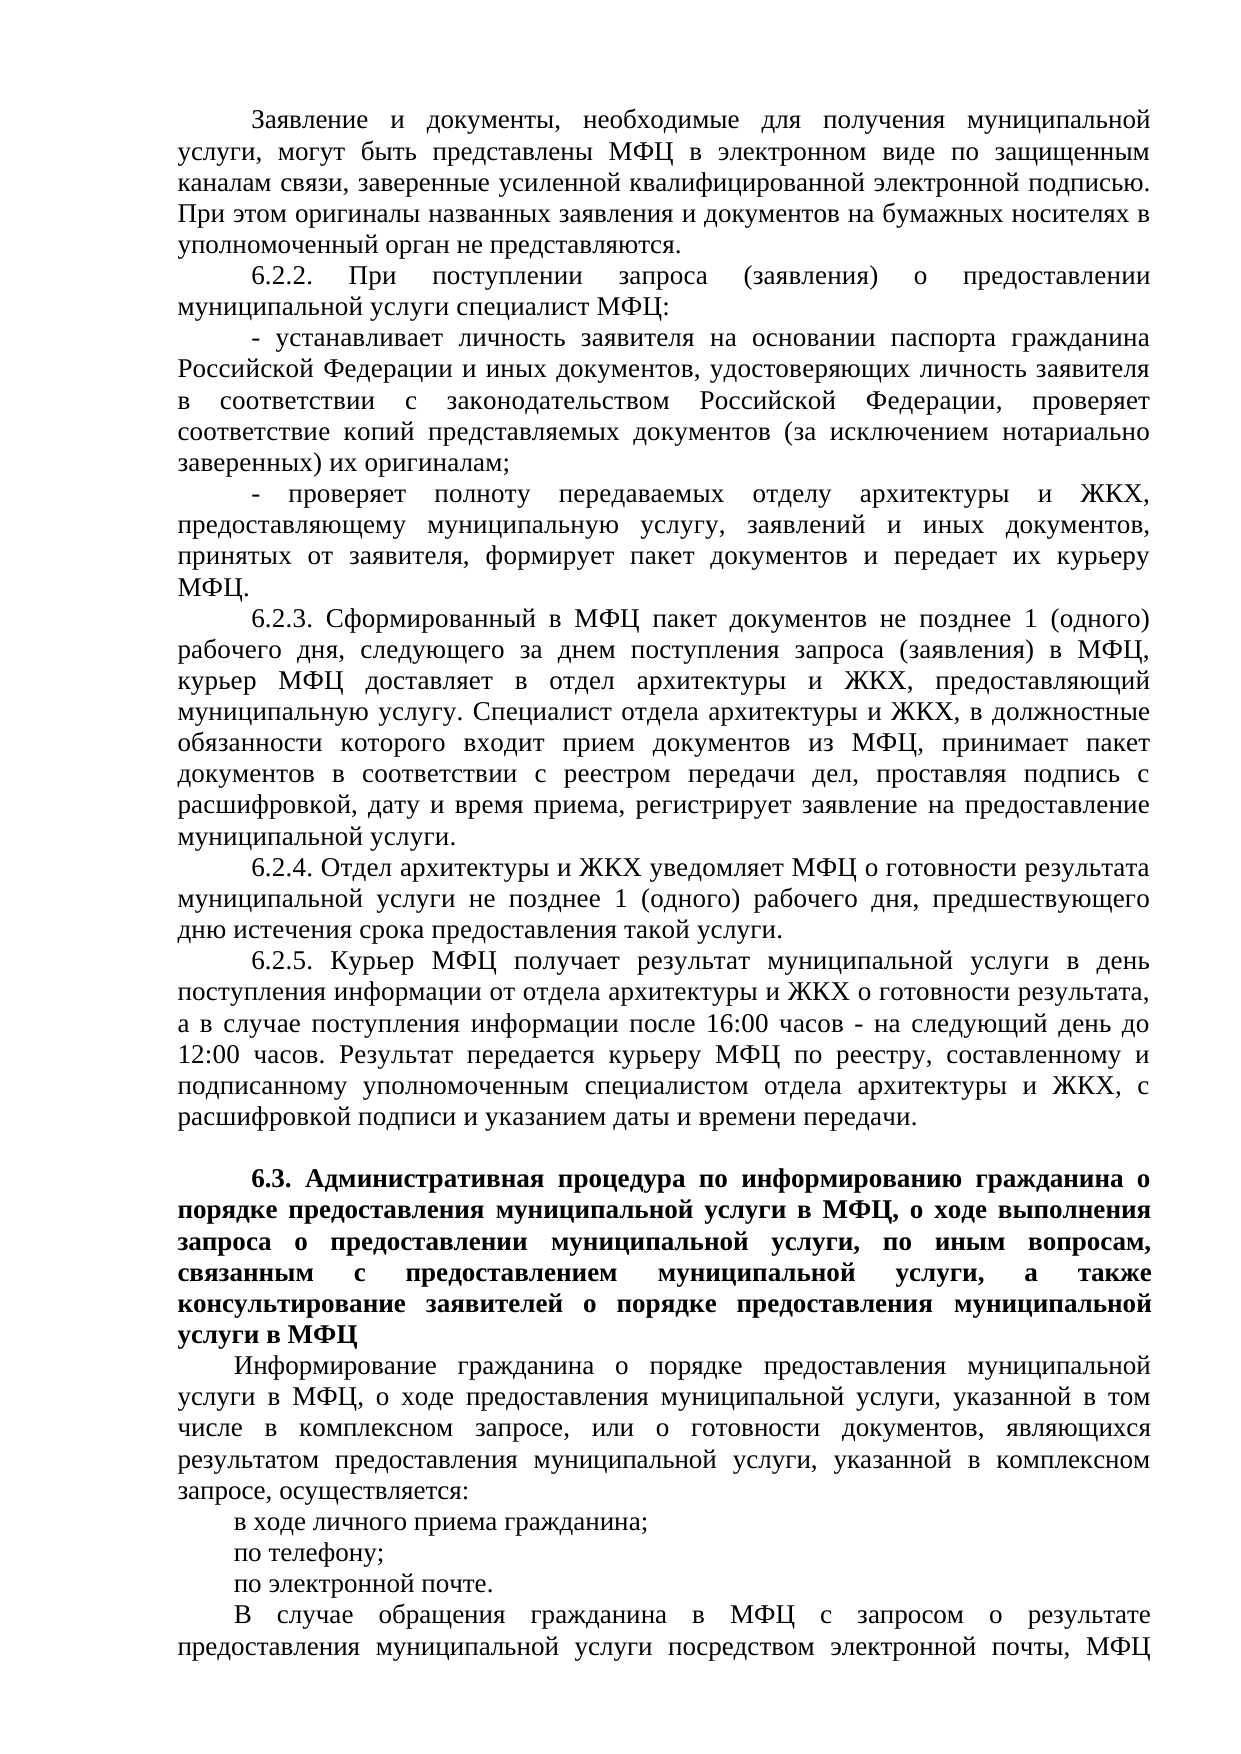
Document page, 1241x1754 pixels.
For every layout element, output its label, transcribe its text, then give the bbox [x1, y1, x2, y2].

text по телефону; [177, 1536, 1152, 1567]
text 6.3. Административная процедура по информированию гражданина о порядке предоставления муниципальной услуги в МФЦ, о ходе выполнения запроса о предоставлении муниципальной услуги, по иным вопросам, связанным с предоставлением муниципальной услуги, а также консультирование заявителей о порядке предоставления муниципальной услуги в МФЦ [177, 1162, 1152, 1349]
text - проверяет полноту передаваемых отделу архитектуры и ЖКХ, предоставляющему муниципальную услугу, заявлений и иных документов, принятых от заявителя, формирует пакет документов и передает их курьеру МФЦ. [177, 477, 1152, 602]
text в ходе личного приема гражданина; [177, 1505, 1152, 1536]
text Информирование гражданина о порядке предоставления муниципальной услуги в МФЦ, о ходе предоставления муниципальной услуги, указанной в том числе в комплексном запросе, или о готовности документов, являющихся результатом предоставления муниципальной услуги, указанной в комплексном запросе, осуществляется: [177, 1349, 1152, 1505]
text - устанавливает личность заявителя на основании паспорта гражданина Российской Федерации и иных документов, удостоверяющих личность заявителя в соответствии с законодательством Российской Федерации, проверяет соответствие копий представляемых документов (за исключением нотариально заверенных) их оригиналам; [177, 321, 1152, 477]
text 6.2.4. Отдел архитектуры и ЖКХ уведомляет МФЦ о готовности результата муниципальной услуги не позднее 1 (одного) рабочего дня, предшествующего дню истечения срока предоставления такой услуги. [177, 851, 1152, 944]
text Заявление и документы, необходимые для получения муниципальной услуги, могут быть представлены МФЦ в электронном виде по защищенным каналам связи, заверенные усиленной квалифицированной электронной подписью. При этом оригиналы названных заявления и документов на бумажных носителях в уполномоченный орган не представляются. [177, 103, 1152, 259]
text 6.2.3. Сформированный в МФЦ пакет документов не позднее 1 (одного) рабочего дня, следующего за днем поступления запроса (заявления) в МФЦ, курьер МФЦ доставляет в отдел архитектуры и ЖКХ, предоставляющий муниципальную услугу. Специалист отдела архитектуры и ЖКХ, в должностные обязанности которого входит прием документов из МФЦ, принимает пакет документов в соответствии с реестром передачи дел, проставляя подпись с расшифровкой, дату и время приема, регистрирует заявление на предоставление муниципальной услуги. [177, 602, 1152, 851]
text по электронной почте. [177, 1567, 1152, 1598]
text 6.2.2. При поступлении запроса (заявления) о предоставлении муниципальной услуги специалист МФЦ: [177, 259, 1152, 321]
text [177, 1598, 1152, 1661]
text 6.2.5. Курьер МФЦ получает результат муниципальной услуги в день поступления информации от отдела архитектуры и ЖКХ о готовности результата, а в случае поступления информации после 16:00 часов - на следующий день до 12:00 часов. Результат передается курьеру МФЦ по реестру, составленному и подписанному уполномоченным специалистом отдела архитектуры и ЖКХ, с расшифровкой подписи и указанием даты и времени передачи. [177, 944, 1152, 1131]
